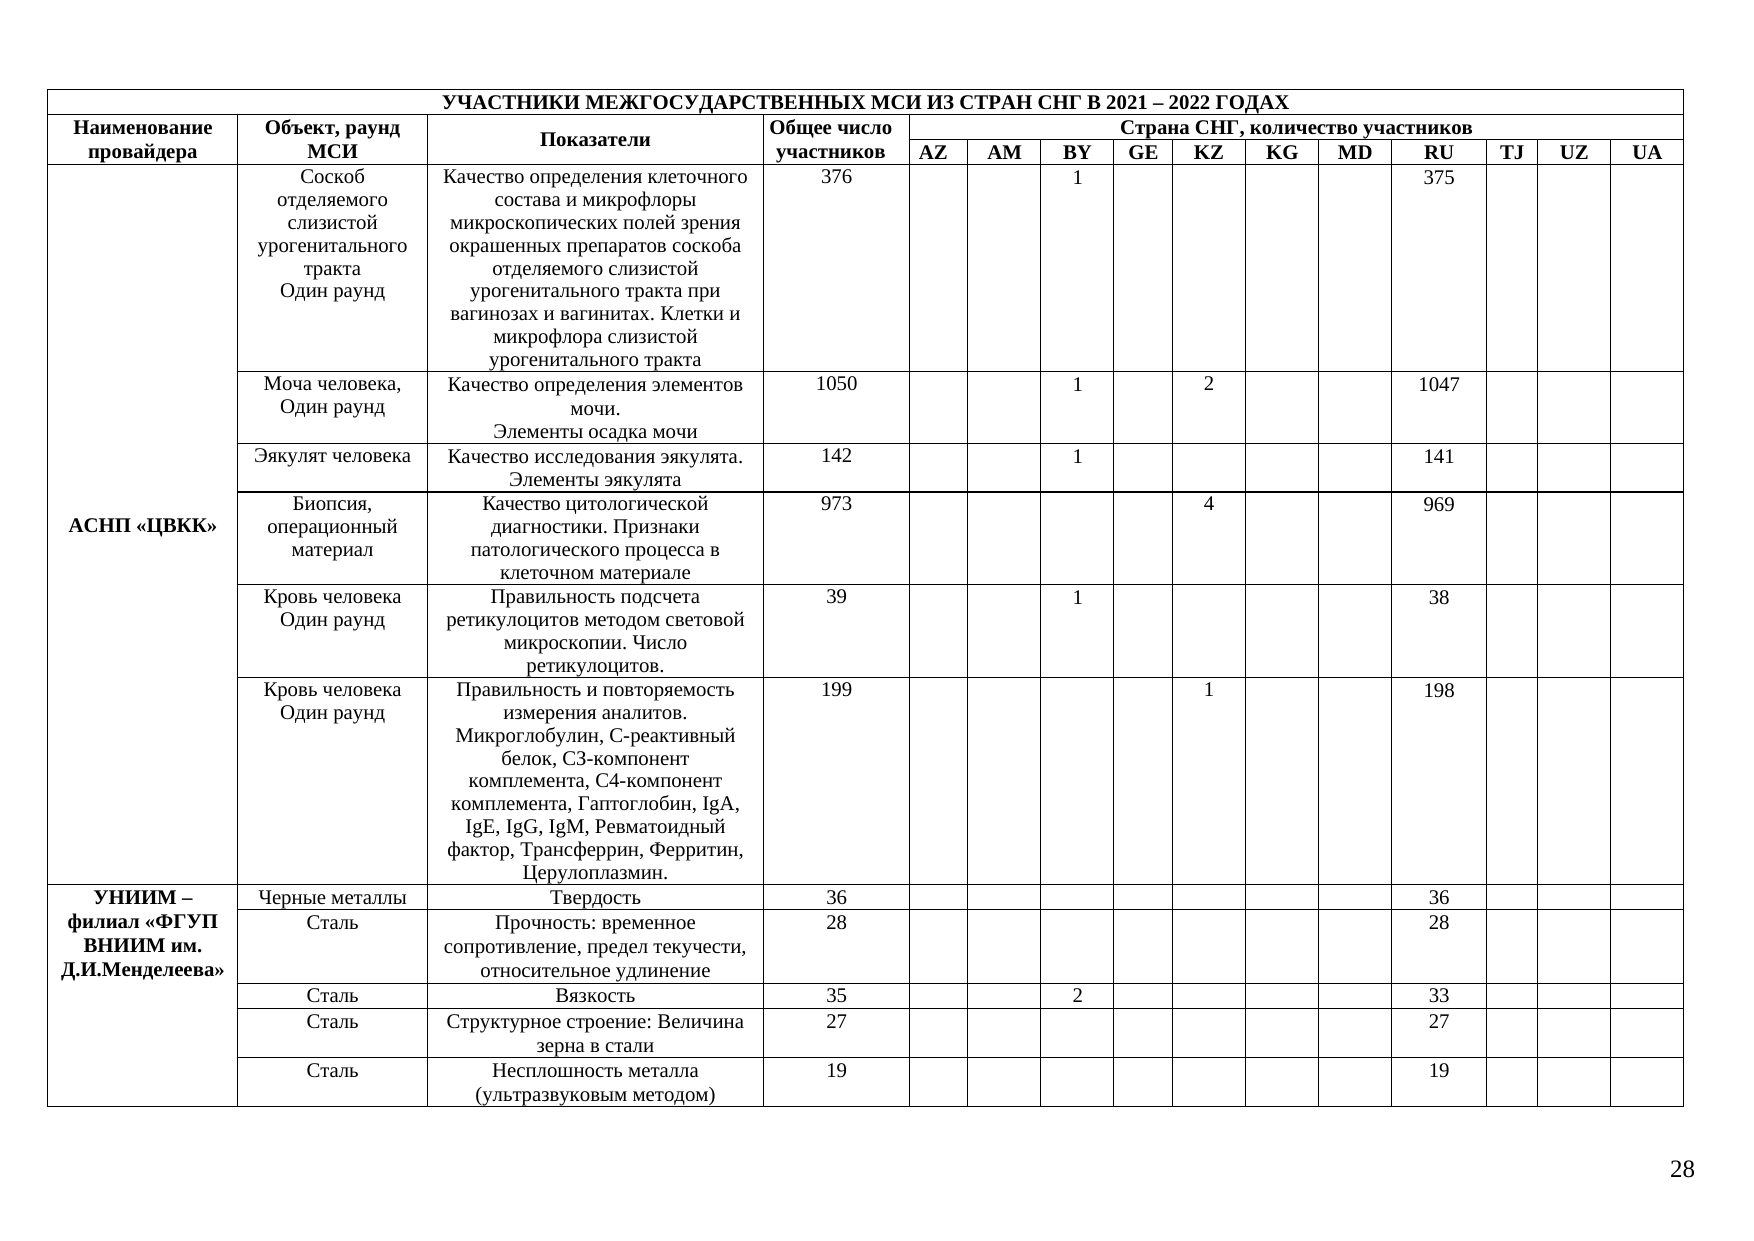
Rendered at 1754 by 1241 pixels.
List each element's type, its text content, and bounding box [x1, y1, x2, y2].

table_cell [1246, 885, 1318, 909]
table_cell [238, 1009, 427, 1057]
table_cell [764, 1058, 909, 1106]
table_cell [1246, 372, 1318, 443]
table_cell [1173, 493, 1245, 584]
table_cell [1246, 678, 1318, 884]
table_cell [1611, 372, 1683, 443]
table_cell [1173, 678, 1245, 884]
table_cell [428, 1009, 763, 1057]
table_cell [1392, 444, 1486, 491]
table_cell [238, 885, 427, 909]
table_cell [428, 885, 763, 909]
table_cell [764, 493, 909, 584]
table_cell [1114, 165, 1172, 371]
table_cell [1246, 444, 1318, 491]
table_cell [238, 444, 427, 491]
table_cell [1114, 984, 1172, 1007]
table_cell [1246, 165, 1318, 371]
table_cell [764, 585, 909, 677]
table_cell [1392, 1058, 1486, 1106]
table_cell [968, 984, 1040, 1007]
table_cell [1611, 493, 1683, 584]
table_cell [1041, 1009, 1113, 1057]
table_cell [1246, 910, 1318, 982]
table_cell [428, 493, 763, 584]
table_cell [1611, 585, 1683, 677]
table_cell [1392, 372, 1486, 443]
table_cell Объект, раунд МСИ [238, 115, 427, 164]
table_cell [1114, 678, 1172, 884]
table_cell KZ [1173, 140, 1245, 164]
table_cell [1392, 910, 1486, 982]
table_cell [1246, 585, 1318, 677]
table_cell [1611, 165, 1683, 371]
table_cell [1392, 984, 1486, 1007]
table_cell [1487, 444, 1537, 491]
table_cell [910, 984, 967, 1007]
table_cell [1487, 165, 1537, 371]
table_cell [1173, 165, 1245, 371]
table_cell RU [1392, 140, 1486, 164]
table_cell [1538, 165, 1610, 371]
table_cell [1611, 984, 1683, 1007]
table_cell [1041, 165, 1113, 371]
table_cell AZ [910, 140, 967, 164]
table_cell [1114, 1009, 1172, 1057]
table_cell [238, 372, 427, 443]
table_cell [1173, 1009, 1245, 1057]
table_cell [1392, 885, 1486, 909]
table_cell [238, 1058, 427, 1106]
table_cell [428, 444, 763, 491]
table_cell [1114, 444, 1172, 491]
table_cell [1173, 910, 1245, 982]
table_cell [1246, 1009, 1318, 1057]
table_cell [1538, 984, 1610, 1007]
table_cell UZ [1538, 140, 1610, 164]
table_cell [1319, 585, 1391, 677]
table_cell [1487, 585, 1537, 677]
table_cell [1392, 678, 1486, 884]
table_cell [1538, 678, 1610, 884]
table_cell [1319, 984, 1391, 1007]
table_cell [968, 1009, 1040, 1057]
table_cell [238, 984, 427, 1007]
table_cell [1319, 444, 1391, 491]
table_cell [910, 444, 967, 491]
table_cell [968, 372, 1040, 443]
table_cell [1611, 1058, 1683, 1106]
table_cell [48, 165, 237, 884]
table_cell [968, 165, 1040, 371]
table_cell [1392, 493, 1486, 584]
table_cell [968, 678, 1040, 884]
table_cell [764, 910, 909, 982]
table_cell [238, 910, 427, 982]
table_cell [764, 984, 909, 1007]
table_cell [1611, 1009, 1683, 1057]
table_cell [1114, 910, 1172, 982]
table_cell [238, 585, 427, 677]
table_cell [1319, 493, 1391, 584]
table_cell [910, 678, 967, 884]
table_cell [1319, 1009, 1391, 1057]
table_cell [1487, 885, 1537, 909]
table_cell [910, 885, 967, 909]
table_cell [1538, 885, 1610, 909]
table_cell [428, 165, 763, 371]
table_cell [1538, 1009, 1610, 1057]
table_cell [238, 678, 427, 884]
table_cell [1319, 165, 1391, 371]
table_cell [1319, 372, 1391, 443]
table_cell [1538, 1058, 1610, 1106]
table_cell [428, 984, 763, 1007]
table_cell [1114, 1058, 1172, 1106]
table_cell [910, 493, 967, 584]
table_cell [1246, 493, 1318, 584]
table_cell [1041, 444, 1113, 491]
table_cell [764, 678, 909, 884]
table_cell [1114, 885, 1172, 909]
table_cell Страна СНГ, количество участников [910, 115, 1683, 139]
table_cell GE [1114, 140, 1172, 164]
table_cell Наименование провайдера [48, 115, 237, 164]
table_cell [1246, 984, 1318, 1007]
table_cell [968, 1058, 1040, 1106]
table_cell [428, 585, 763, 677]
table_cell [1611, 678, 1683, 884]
table_cell MD [1319, 140, 1391, 164]
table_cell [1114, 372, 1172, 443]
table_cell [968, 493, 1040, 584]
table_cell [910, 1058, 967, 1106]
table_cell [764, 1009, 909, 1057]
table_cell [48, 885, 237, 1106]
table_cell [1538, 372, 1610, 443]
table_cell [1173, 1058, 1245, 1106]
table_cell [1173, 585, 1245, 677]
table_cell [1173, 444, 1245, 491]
table_cell TJ [1487, 140, 1537, 164]
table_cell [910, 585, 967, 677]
table_cell UA [1611, 140, 1683, 164]
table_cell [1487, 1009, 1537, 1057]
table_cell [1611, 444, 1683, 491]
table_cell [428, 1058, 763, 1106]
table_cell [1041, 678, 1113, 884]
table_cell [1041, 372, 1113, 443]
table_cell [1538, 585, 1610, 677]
table_cell Общее число участников [764, 115, 909, 164]
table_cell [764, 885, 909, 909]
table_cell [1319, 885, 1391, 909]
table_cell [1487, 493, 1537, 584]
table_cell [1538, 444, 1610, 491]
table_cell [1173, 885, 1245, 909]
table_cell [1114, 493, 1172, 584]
table_cell BY [1041, 140, 1113, 164]
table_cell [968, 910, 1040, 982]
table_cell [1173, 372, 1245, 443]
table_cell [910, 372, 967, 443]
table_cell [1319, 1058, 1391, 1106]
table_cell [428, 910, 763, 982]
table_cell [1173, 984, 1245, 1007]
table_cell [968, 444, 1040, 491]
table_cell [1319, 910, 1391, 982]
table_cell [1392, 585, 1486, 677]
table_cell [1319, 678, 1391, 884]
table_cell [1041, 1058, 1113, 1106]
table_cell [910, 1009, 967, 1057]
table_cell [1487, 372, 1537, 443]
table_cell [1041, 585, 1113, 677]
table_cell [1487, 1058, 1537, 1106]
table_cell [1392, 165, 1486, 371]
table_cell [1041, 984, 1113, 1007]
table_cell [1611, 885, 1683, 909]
table_cell Показатели [428, 115, 763, 164]
table_cell AM [968, 140, 1040, 164]
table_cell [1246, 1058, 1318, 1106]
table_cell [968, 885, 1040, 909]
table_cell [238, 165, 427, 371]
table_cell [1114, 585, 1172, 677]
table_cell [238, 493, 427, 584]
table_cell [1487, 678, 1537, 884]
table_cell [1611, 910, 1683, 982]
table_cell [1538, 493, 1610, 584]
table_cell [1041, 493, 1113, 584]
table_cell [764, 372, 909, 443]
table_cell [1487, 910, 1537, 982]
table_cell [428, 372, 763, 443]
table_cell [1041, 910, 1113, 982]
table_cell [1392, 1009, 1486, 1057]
table_header УЧАСТНИКИ МЕЖГОСУДАРСТВЕННЫХ МСИ ИЗ СТРАН СНГ В 2021 – 2022 ГОДАХ [48, 90, 1683, 114]
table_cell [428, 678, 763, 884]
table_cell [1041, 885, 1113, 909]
table_cell KG [1246, 140, 1318, 164]
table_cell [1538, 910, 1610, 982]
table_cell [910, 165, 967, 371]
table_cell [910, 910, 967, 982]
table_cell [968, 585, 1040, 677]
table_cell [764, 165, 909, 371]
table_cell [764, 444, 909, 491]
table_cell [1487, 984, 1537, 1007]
